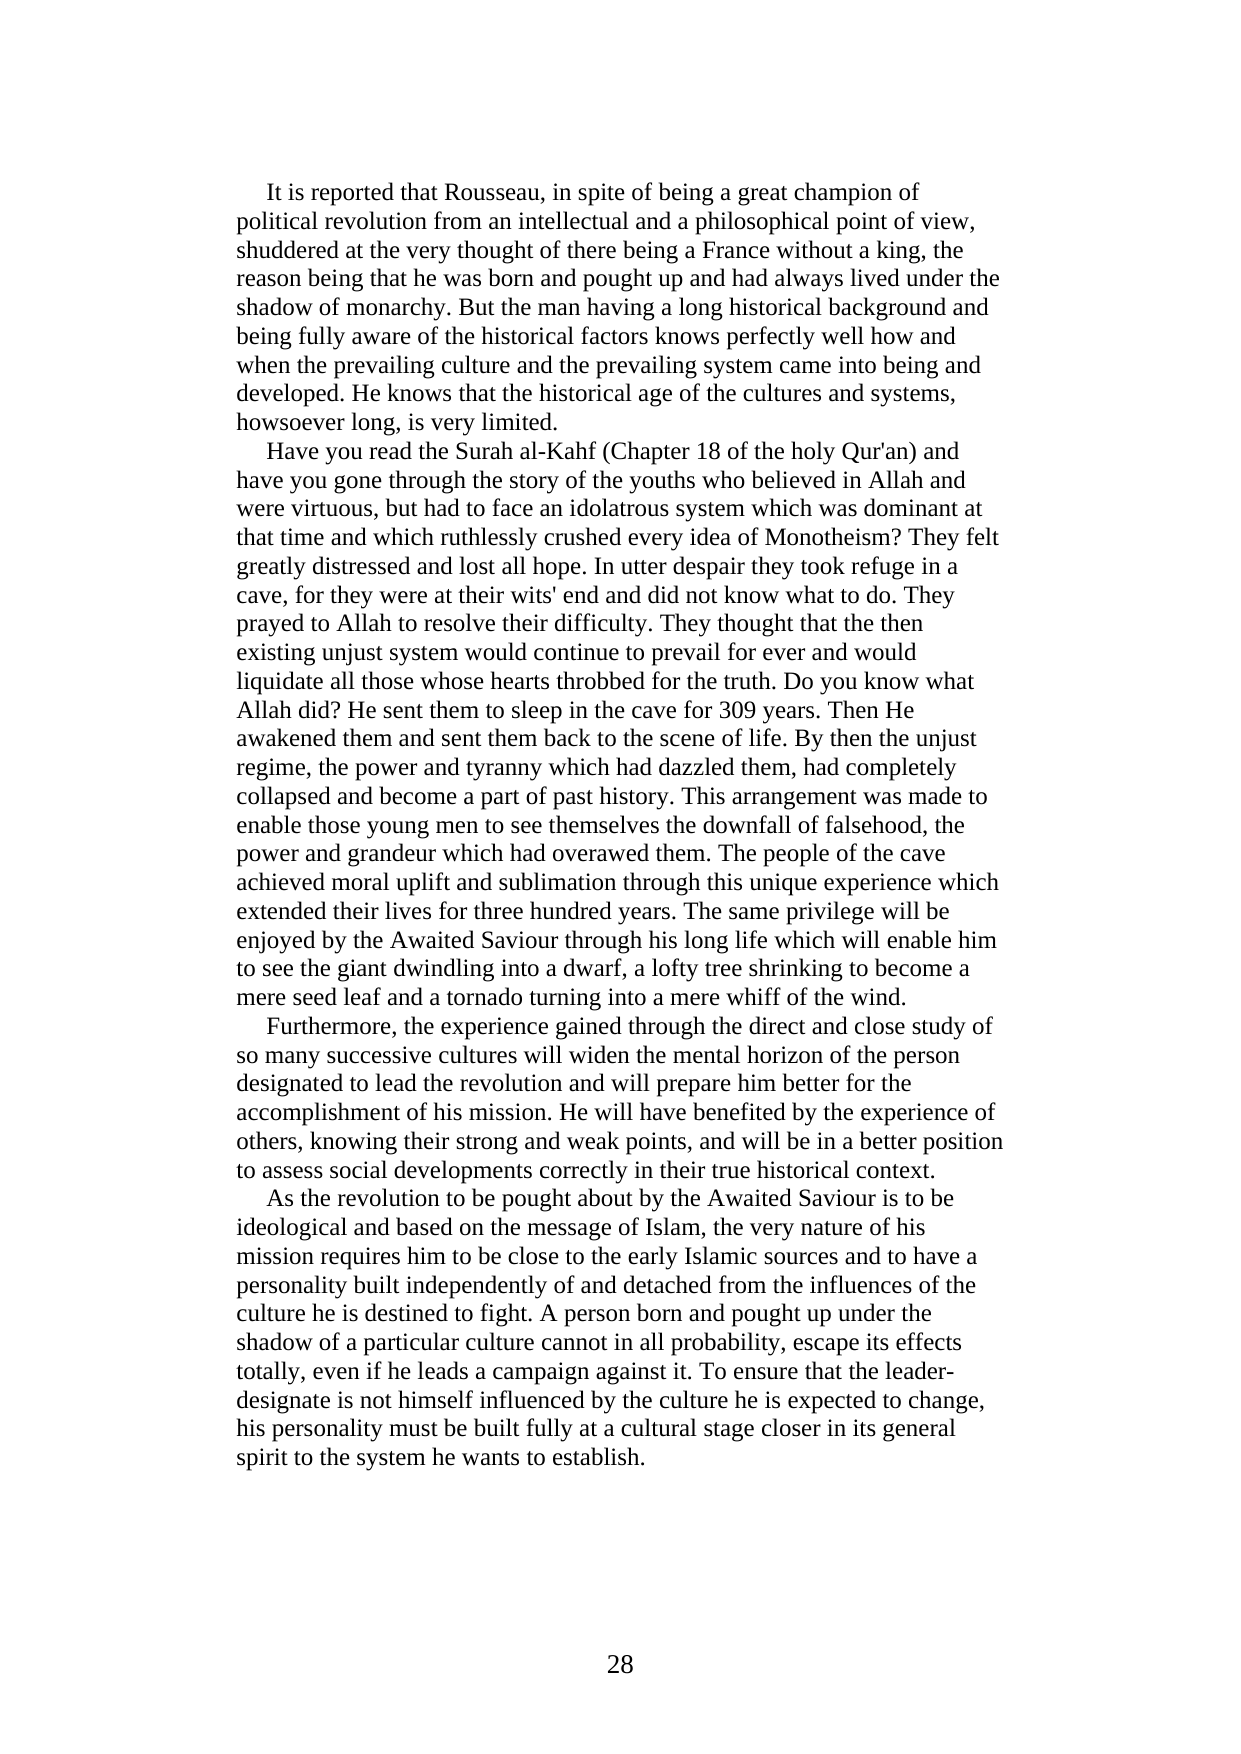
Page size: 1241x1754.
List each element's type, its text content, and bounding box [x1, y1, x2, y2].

text It is reported that Rousseau, in spite of being a great champion of political revolution from an intellectual and a philosophical point of view, shuddered at the very thought of there being a France without a king, the reason being that he was born and pought up and had always lived under the shadow of monarchy. But the man having a long historical background and being fully aware of the historical factors knows perfectly well how and when the prevailing culture and the prevailing system came into being and developed. He knows that the historical age of the cultures and systems, howsoever long, is very limited. [236, 177, 1004, 436]
text Have you read the Surah al-Kahf (Chapter 18 of the holy Qur'an) and have you gone through the story of the youths who believed in Allah and were virtuous, but had to face an idolatrous system which was dominant at that time and which ruthlessly crushed every idea of Monotheism? They felt greatly distressed and lost all hope. In utter despair they took refuge in a cave, for they were at their wits' end and did not know what to do. They prayed to Allah to resolve their difficulty. They thought that the then existing unjust system would continue to prevail for ever and would liquidate all those whose hearts throbbed for the truth. Do you know what Allah did? He sent them to sleep in the cave for 309 years. Then He awakened them and sent them back to the scene of life. By then the unjust regime, the power and tyranny which had dazzled them, had completely collapsed and become a part of past history. This arrangement was made to enable those young men to see themselves the downfall of falsehood, the power and grandeur which had overawed them. The people of the cave achieved moral uplift and sublimation through this unique experience which extended their lives for three hundred years. The same privilege will be enjoyed by the Awaited Saviour through his long life which will enable him to see the giant dwindling into a dwarf, a lofty tree shrinking to become a mere seed leaf and a tornado turning into a mere whiff of the wind. [236, 436, 1004, 1011]
text As the revolution to be pought about by the Awaited Saviour is to be ideological and based on the message of Islam, the very nature of his mission requires him to be close to the early Islamic sources and to have a personality built independently of and detached from the influences of the culture he is destined to fight. A person born and pought up under the shadow of a particular culture cannot in all probability, escape its effects totally, even if he leads a campaign against it. To ensure that the leader-designate is not himself influenced by the culture he is expected to change, his personality must be built fully at a cultural stage closer in its general spirit to the system he wants to establish. [236, 1183, 1004, 1471]
text Furthermore, the experience gained through the direct and close study of so many successive cultures will widen the mental horizon of the person designated to lead the revolution and will prepare him better for the accomplishment of his mission. He will have benefited by the experience of others, knowing their strong and weak points, and will be in a better position to assess social developments correctly in their true historical context. [236, 1011, 1004, 1183]
